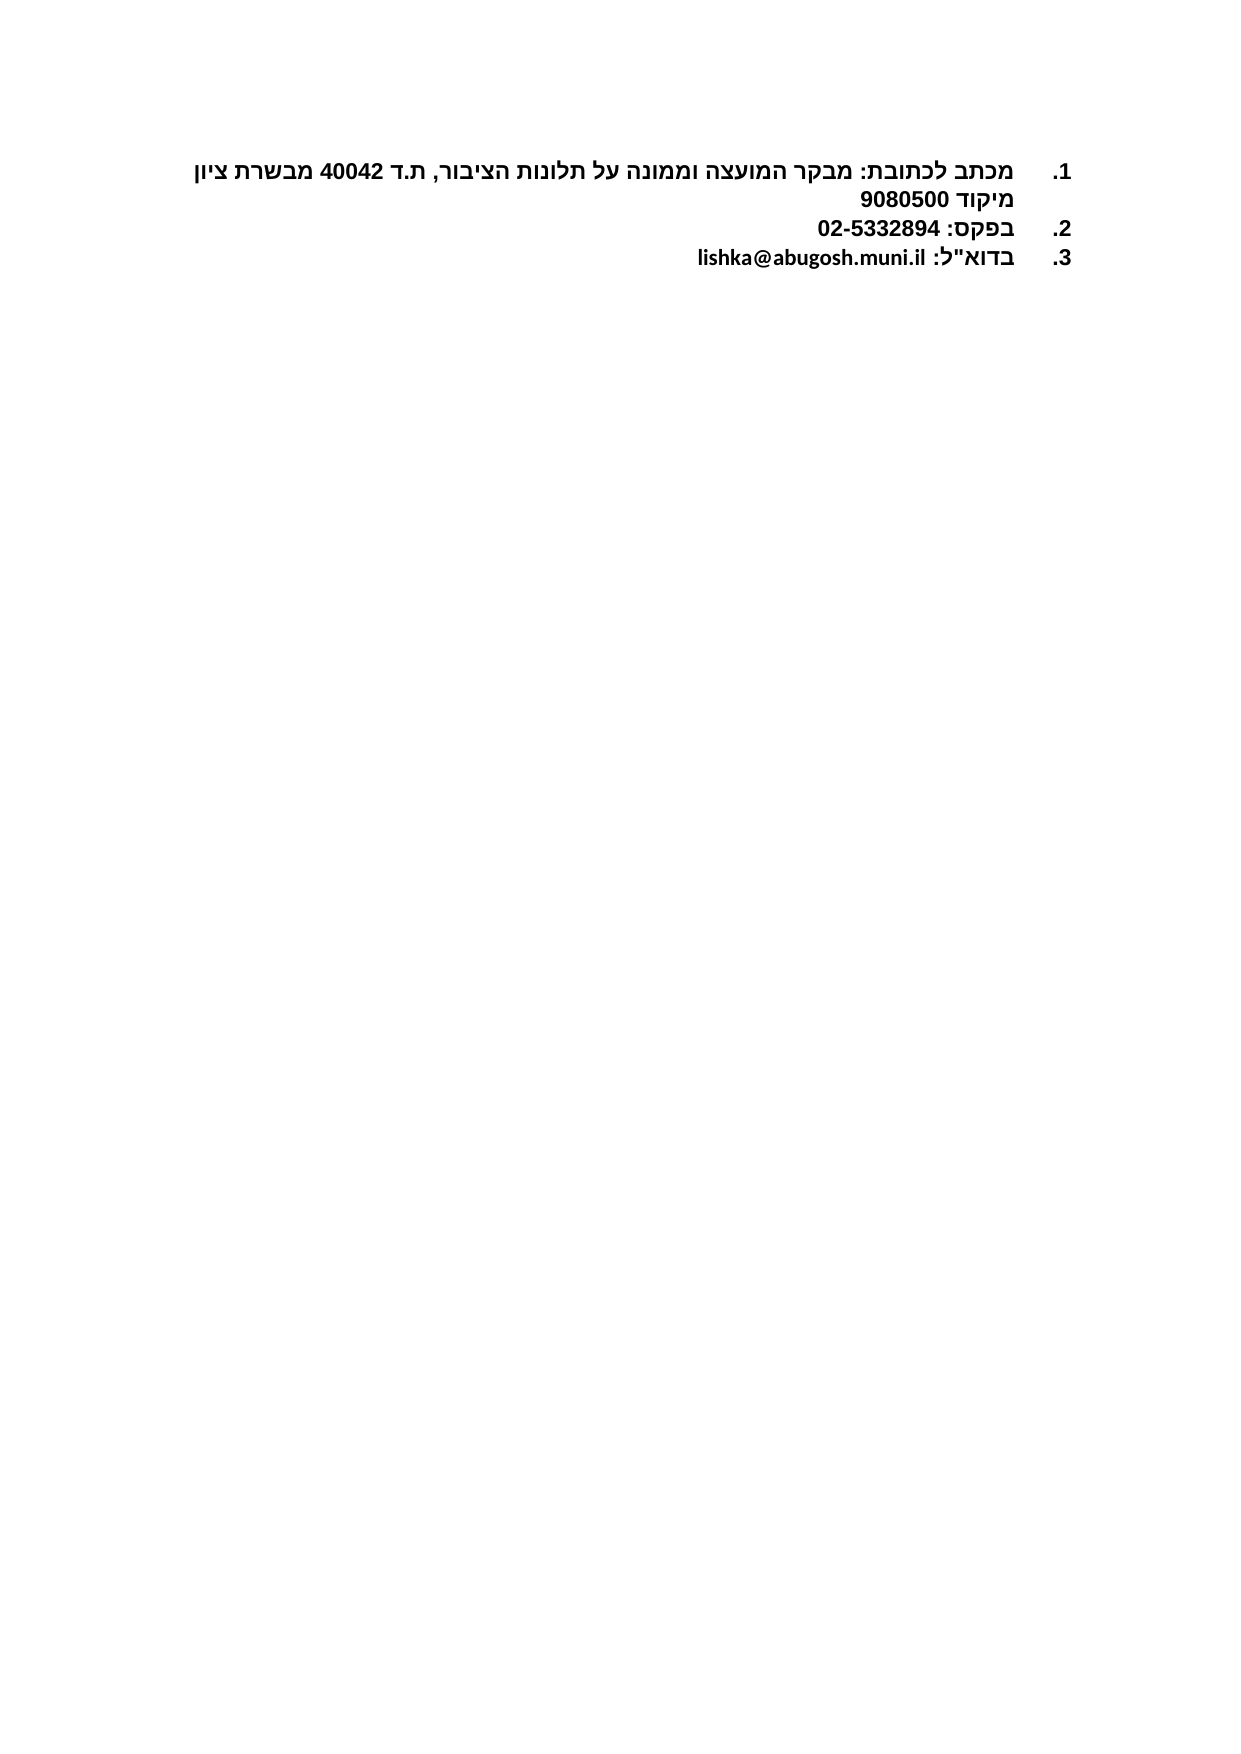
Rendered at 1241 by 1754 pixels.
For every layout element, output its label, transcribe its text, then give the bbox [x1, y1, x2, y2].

list מכתב לכתובת: מבקר המועצה וממונה על תלונות הציבור, ת.ד 40042 מבשרת ציון מיקוד 9080500 [187, 158, 1052, 213]
list בפקס: 02-5332894 [187, 215, 1052, 241]
list בדוא"ל: lishka@abugosh.muni.il [187, 243, 1052, 271]
